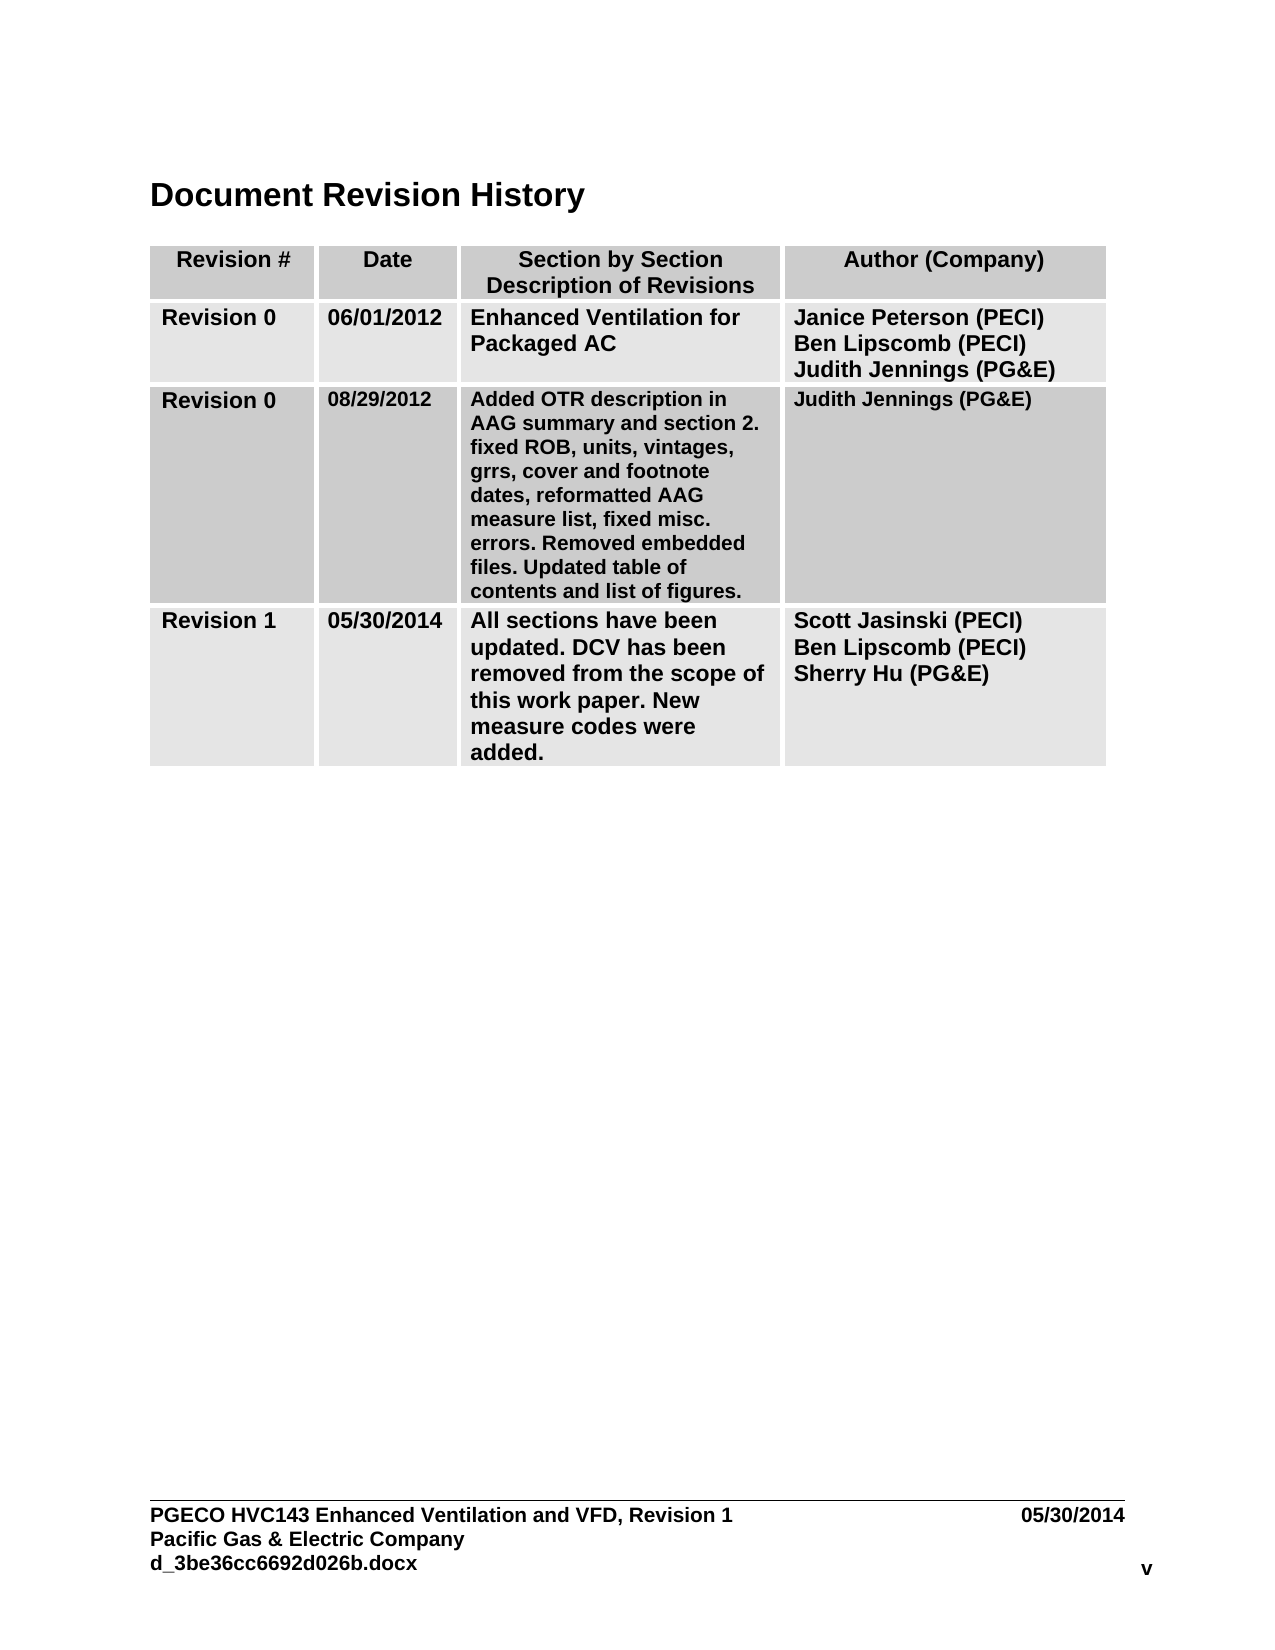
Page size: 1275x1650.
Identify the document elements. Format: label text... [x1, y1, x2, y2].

table_cell 08/29/2012 [319, 387, 457, 603]
table_header Author (Company) [785, 246, 1106, 299]
table_cell Janice Peterson (PECI) Ben Lipscomb (PECI) Judith Jennings (PG&E) [785, 303, 1106, 382]
table_cell Revision 0 [150, 387, 314, 603]
subtitle Document Revision History [150, 175, 1125, 213]
table_cell Scott Jasinski (PECI) Ben Lipscomb (PECI) Sherry Hu (PG&E) [785, 608, 1106, 766]
table_cell All sections have been updated. DCV has been removed from the scope of this work paper. New measure codes were added. [461, 608, 780, 766]
table_cell 05/30/2014 [319, 608, 457, 766]
table_cell Revision 0 [150, 303, 314, 382]
table_header Date [319, 246, 457, 299]
table_cell Added OTR description in AAG summary and section 2. fixed ROB, units, vintages, grrs, cover and footnote dates, reformatted AAG measure list, fixed misc. errors. Removed embedded files. Updated table of contents and list of figures. [461, 387, 780, 603]
table_cell Enhanced Ventilation for Packaged AC [461, 303, 780, 382]
table_header Revision # [150, 246, 314, 299]
table_cell Judith Jennings (PG&E) [785, 387, 1106, 603]
table_cell 06/01/2012 [319, 303, 457, 382]
table_cell Revision 1 [150, 608, 314, 766]
table_header Section by Section Description of Revisions [461, 246, 780, 299]
